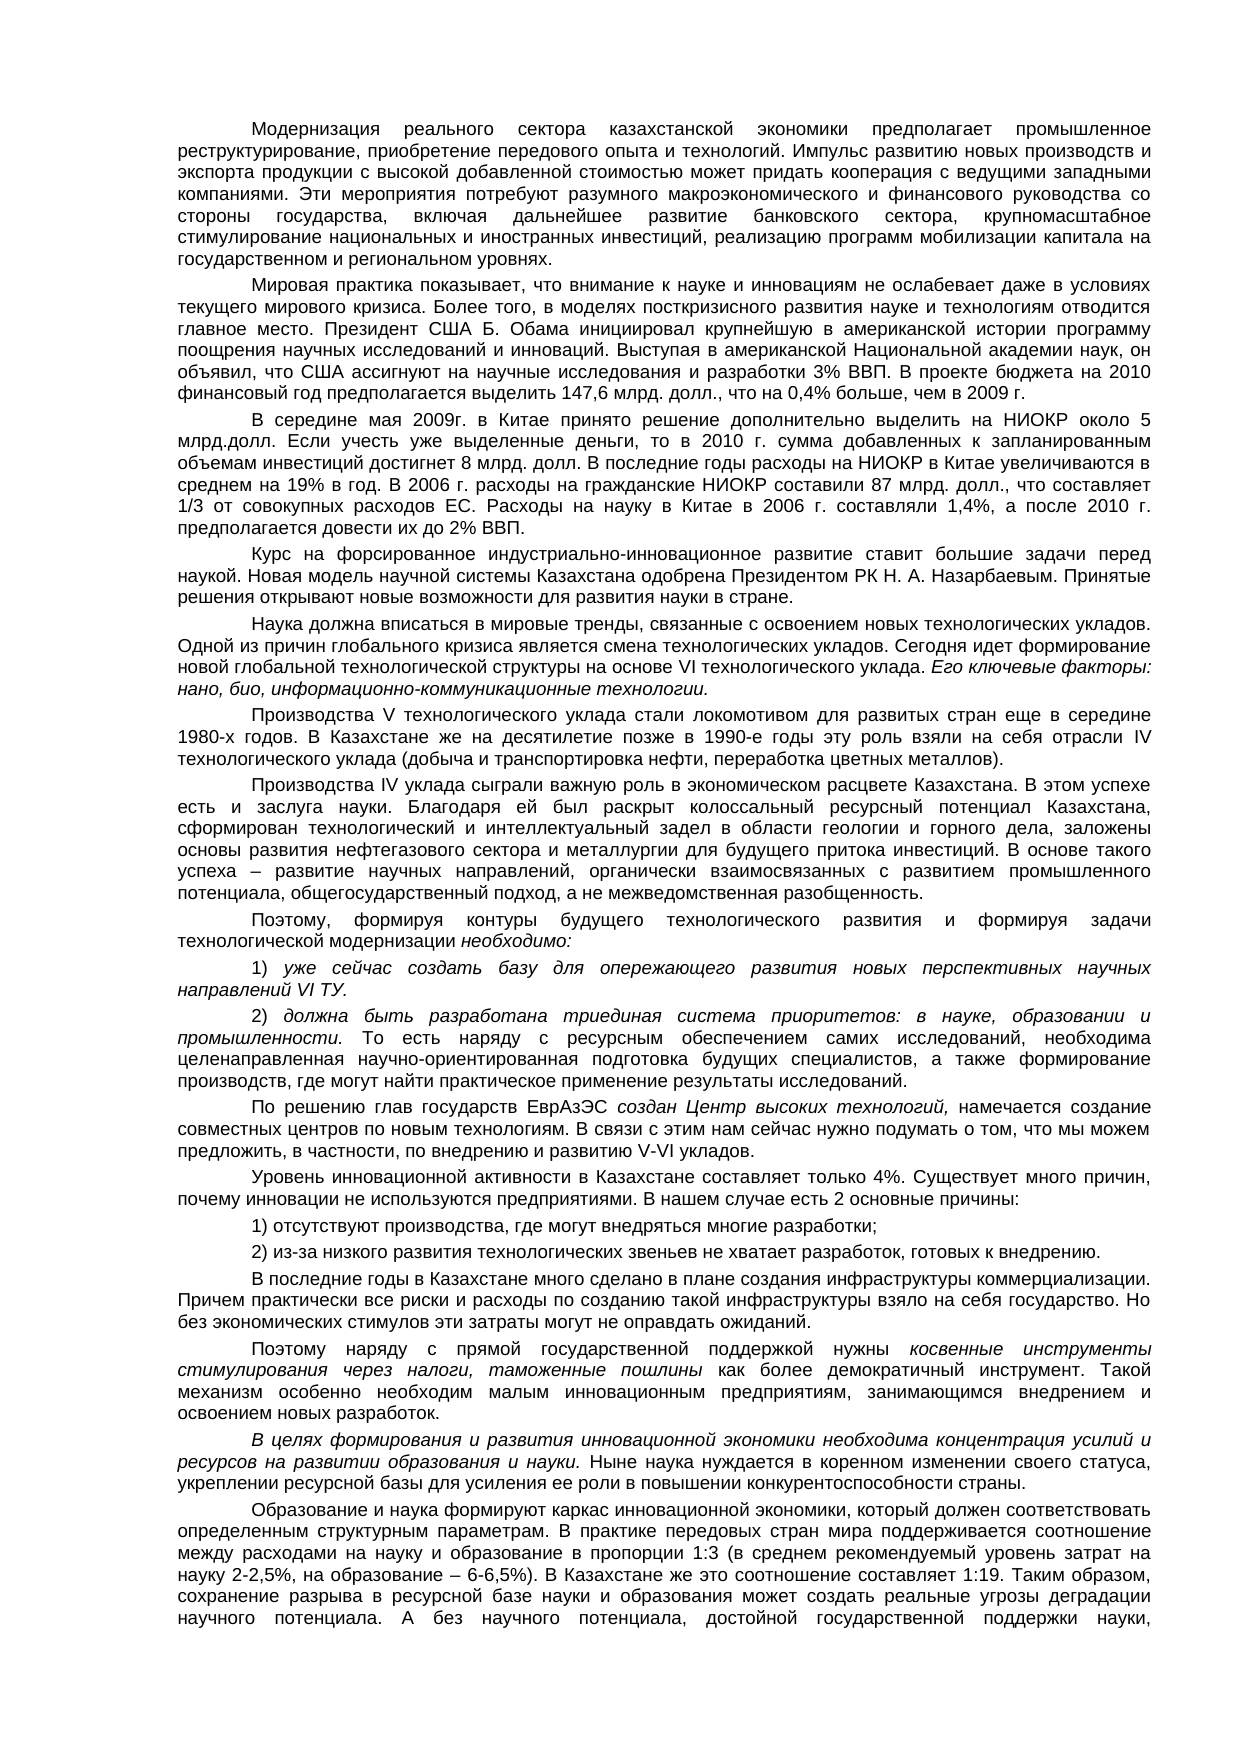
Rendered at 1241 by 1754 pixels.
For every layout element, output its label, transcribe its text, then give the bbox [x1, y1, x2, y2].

text Поэтому, формируя контуры будущего технологического развития и формируя задачи технологической модернизации необходимо: [177, 908, 1152, 952]
text Наука должна вписаться в мировые тренды, связанные с освоением новых технологических укладов. Одной из причин глобального кризиса является смена технологических укладов. Сегодня идет формирование новой глобальной технологической структуры на основе VI технологического уклада. Его ключевые факторы: нано, био, информационно-коммуникационные технологии. [177, 613, 1152, 699]
text Мировая практика показывает, что внимание к науке и инновациям не ослабевает даже в условиях текущего мирового кризиса. Более того, в моделях посткризисного развития науке и технологиям отводится главное место. Президент США Б. Обама инициировал крупнейшую в американской истории программу поощрения научных исследований и инноваций. Выступая в американской Национальной академии наук, он объявил, что США ассигнуют на научные исследования и разработки 3% ВВП. В проекте бюджета на 2010 финансовый год предполагается выделить 147,6 млрд. долл., что на 0,4% больше, чем в . [177, 274, 1152, 403]
text По решению глав государств ЕврАзЭС создан Центр высоких технологий, намечается создание совместных центров по новым технологиям. В связи с этим нам сейчас нужно подумать о том, что мы можем предложить, в частности, по внедрению и развитию V-VI укладов. [177, 1096, 1152, 1161]
text В середине мая 2009г. в Китае принято решение дополнительно выделить на НИОКР около 5 млрд.долл. Если учесть уже выделенные деньги, то в . сумма добавленных к запланированным объемам инвестиций достигнет 8 млрд. долл. В последние годы расходы на НИОКР в Китае увеличиваются в среднем на 19% в год. В . расходы на гражданские НИОКР составили 87 млрд. долл., что составляет 1/3 от совокупных расходов ЕС. Расходы на науку в Китае в . составляли 1,4%, а после . предполагается довести их до 2% ВВП. [177, 409, 1152, 538]
text Производства V технологического уклада стали локомотивом для развитых стран еще в середине 1980-х годов. В Казахстане же на десятилетие позже в 1990-е годы эту роль взяли на себя отрасли IV технологического уклада (добыча и транспортировка нефти, переработка цветных металлов). [177, 704, 1152, 769]
text 1) уже сейчас создать базу для опережающего развития новых перспективных научных направлений VI ТУ. [177, 957, 1152, 1000]
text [177, 1499, 1152, 1628]
text Поэтому наряду с прямой государственной поддержкой нужны косвенные инструменты стимулирования через налоги, таможенные пошлины как более демократичный инструмент. Такой механизм особенно необходим малым инновационным предприятиям, занимающимся внедрением и освоением новых разработок. [177, 1337, 1152, 1424]
text В целях формирования и развития инновационной экономики необходима концентрация усилий и ресурсов на развитии образования и науки. Ныне наука нуждается в коренном изменении своего статуса, укреплении ресурсной базы для усиления ее роли в повышении конкурентоспособности страны. [177, 1429, 1152, 1493]
text 2) из-за низкого развития технологических звеньев не хватает разработок, готовых к внедрению. [177, 1241, 1152, 1263]
text 1) отсутствуют производства, где могут внедряться многие разработки; [177, 1214, 1152, 1236]
text Уровень инновационной активности в Казахстане составляет только 4%. Существует много причин, почему инновации не используются предприятиями. В нашем случае есть 2 основные причины: [177, 1166, 1152, 1209]
text Производства IV уклада сыграли важную роль в экономическом расцвете Казахстана. В этом успехе есть и заслуга науки. Благодаря ей был раскрыт колоссальный ресурсный потенциал Казахстана, сформирован технологический и интеллектуальный задел в области геологии и горного дела, заложены основы развития нефтегазового сектора и металлургии для будущего притока инвестиций. В основе такого успеха – развитие научных направлений, органически взаимосвязанных с развитием промышленного потенциала, общегосударственный подход, а не межведомственная разобщенность. [177, 774, 1152, 903]
text 2) должна быть разработана триединая система приоритетов: в науке, образовании и промышленности. То есть наряду с ресурсным обеспечением самих исследований, необходима целенаправленная научно-ориентированная подготовка будущих специалистов, а также формирование производств, где могут найти практическое применение результаты исследований. [177, 1005, 1152, 1091]
text В последние годы в Казахстане много сделано в плане создания инфраструктуры коммерциализации. Причем практически все риски и расходы по созданию такой инфраструктуры взяло на себя государство. Но без экономических стимулов эти затраты могут не оправдать ожиданий. [177, 1268, 1152, 1332]
text Курс на форсированное индустриально-инновационное развитие ставит большие задачи перед наукой. Новая модель научной системы Казахстана одобрена Президентом РК Н. А. Назарбаевым. Принятые решения открывают новые возможности для развития науки в стране. [177, 543, 1152, 608]
text Модернизация реального сектора казахстанской экономики предполагает промышленное реструктурирование, приобретение передового опыта и технологий. Импульс развитию новых производств и экспорта продукции с высокой добавленной стоимостью может придать кооперация с ведущими западными компаниями. Эти мероприятия потребуют разумного макроэкономического и финансового руководства со стороны государства, включая дальнейшее развитие банковского сектора, крупномасштабное стимулирование национальных и иностранных инвестиций, реализацию программ мобилизации капитала на государственном и региональном уровнях. [177, 118, 1152, 269]
